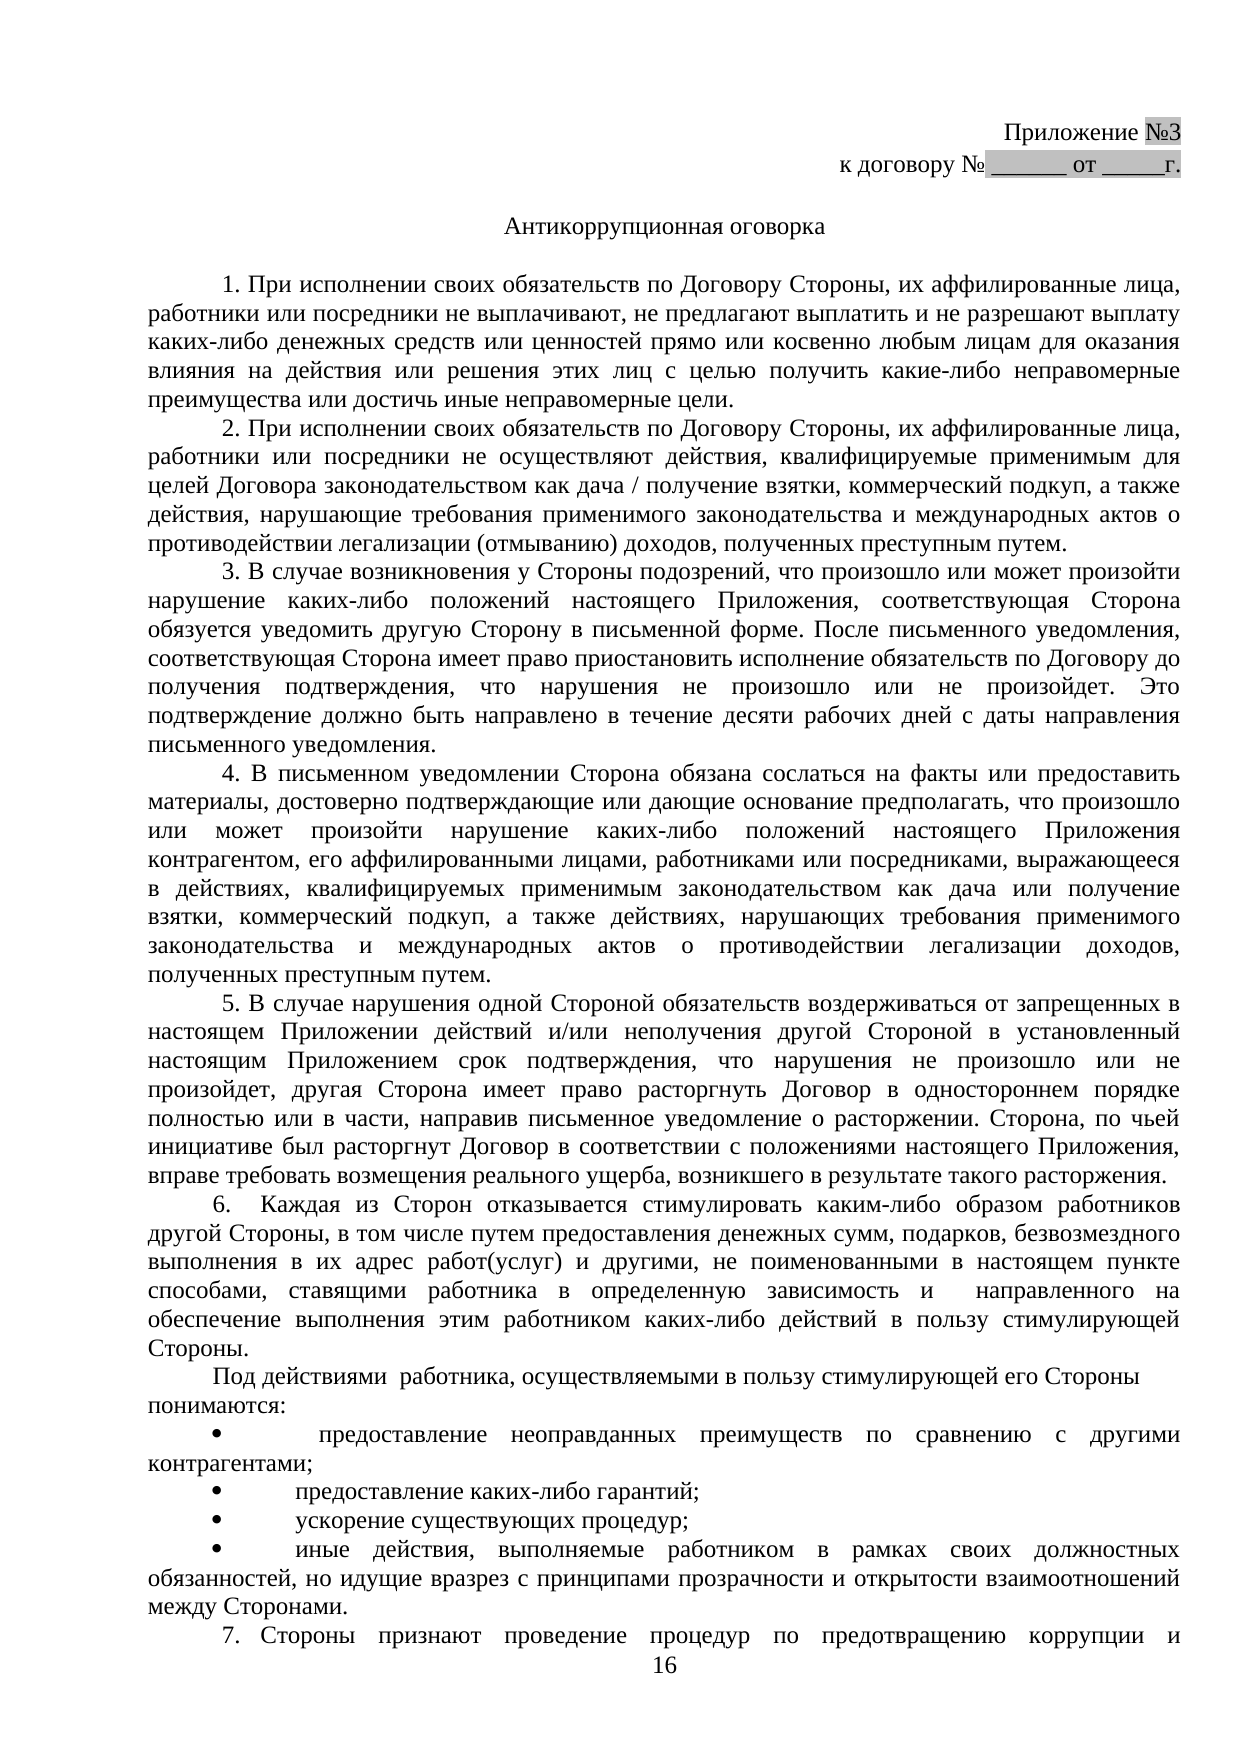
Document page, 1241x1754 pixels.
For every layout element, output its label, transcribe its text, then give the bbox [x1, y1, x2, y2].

text Антикоррупционная оговорка [148, 211, 1181, 240]
list ускорение существующих процедур; [148, 1505, 1181, 1534]
list иные действия, выполняемые работником в рамках своих должностных обязанностей, но идущие вразрез с принципами прозрачности и открытости взаимоотношений между Сторонами. [148, 1534, 1181, 1620]
text 4. В письменном уведомлении Сторона обязана сослаться на факты или предоставить материалы, достоверно подтверждающие или дающие основание предполагать, что произошло или может произойти нарушение каких-либо положений настоящего Приложения контрагентом, его аффилированными лицами, работниками или посредниками, выражающееся в действиях, квалифицируемых применимым законодательством как дача или получение взятки, коммерческий подкуп, а также действиях, нарушающих требования применимого законодательства и международных актов о противодействии легализации доходов, полученных преступным путем. [148, 758, 1181, 988]
text к договору № ______ от _____г. [148, 149, 1181, 178]
list предоставление неоправданных преимуществ по сравнению с другими контрагентами; [148, 1419, 1181, 1476]
text Под действиями работника, осуществляемыми в пользу стимулирующей его Стороны понимаются: [148, 1361, 1181, 1419]
text 1. При исполнении своих обязательств по Договору Стороны, их аффилированные лица, работники или посредники не выплачивают, не предлагают выплатить и не разрешают выплату каких-либо денежных средств или ценностей прямо или косвенно любым лицам для оказания влияния на действия или решения этих лиц с целью получить какие-либо неправомерные преимущества или достичь иные неправомерные цели. [148, 269, 1181, 413]
text 3. В случае возникновения у Стороны подозрений, что произошло или может произойти нарушение каких-либо положений настоящего Приложения, соответствующая Сторона обязуется уведомить другую Сторону в письменной форме. После письменного уведомления, соответствующая Сторона имеет право приостановить исполнение обязательств по Договору до получения подтверждения, что нарушения не произошло или не произойдет. Это подтверждение должно быть направлено в течение десяти рабочих дней с даты направления письменного уведомления. [148, 556, 1181, 758]
list предоставление каких-либо гарантий; [148, 1476, 1181, 1505]
text 2. При исполнении своих обязательств по Договору Стороны, их аффилированные лица, работники или посредники не осуществляют действия, квалифицируемые применимым для целей Договора законодательством как дача / получение взятки, коммерческий подкуп, а также действия, нарушающие требования применимого законодательства и международных актов о противодействии легализации (отмыванию) доходов, полученных преступным путем. [148, 413, 1181, 556]
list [148, 1620, 1181, 1649]
text 5. В случае нарушения одной Стороной обязательств воздерживаться от запрещенных в настоящем Приложении действий и/или неполучения другой Стороной в установленный настоящим Приложением срок подтверждения, что нарушения не произошло или не произойдет, другая Сторона имеет право расторгнуть Договор в одностороннем порядке полностью или в части, направив письменное уведомление о расторжении. Сторона, по чьей инициативе был расторгнут Договор в соответствии с положениями настоящего Приложения, вправе требовать возмещения реального ущерба, возникшего в результате такого расторжения. [148, 988, 1181, 1189]
list Каждая из Сторон отказывается стимулировать каким-либо образом работников другой Стороны, в том числе путем предоставления денежных сумм, подарков, безвозмездного выполнения в их адрес работ(услуг) и другими, не поименованными в настоящем пункте способами, ставящими работника в определенную зависимость и направленного на обеспечение выполнения этим работником каких-либо действий в пользу стимулирующей Стороны. [148, 1189, 1181, 1361]
text Приложение №3 [148, 117, 1145, 145]
